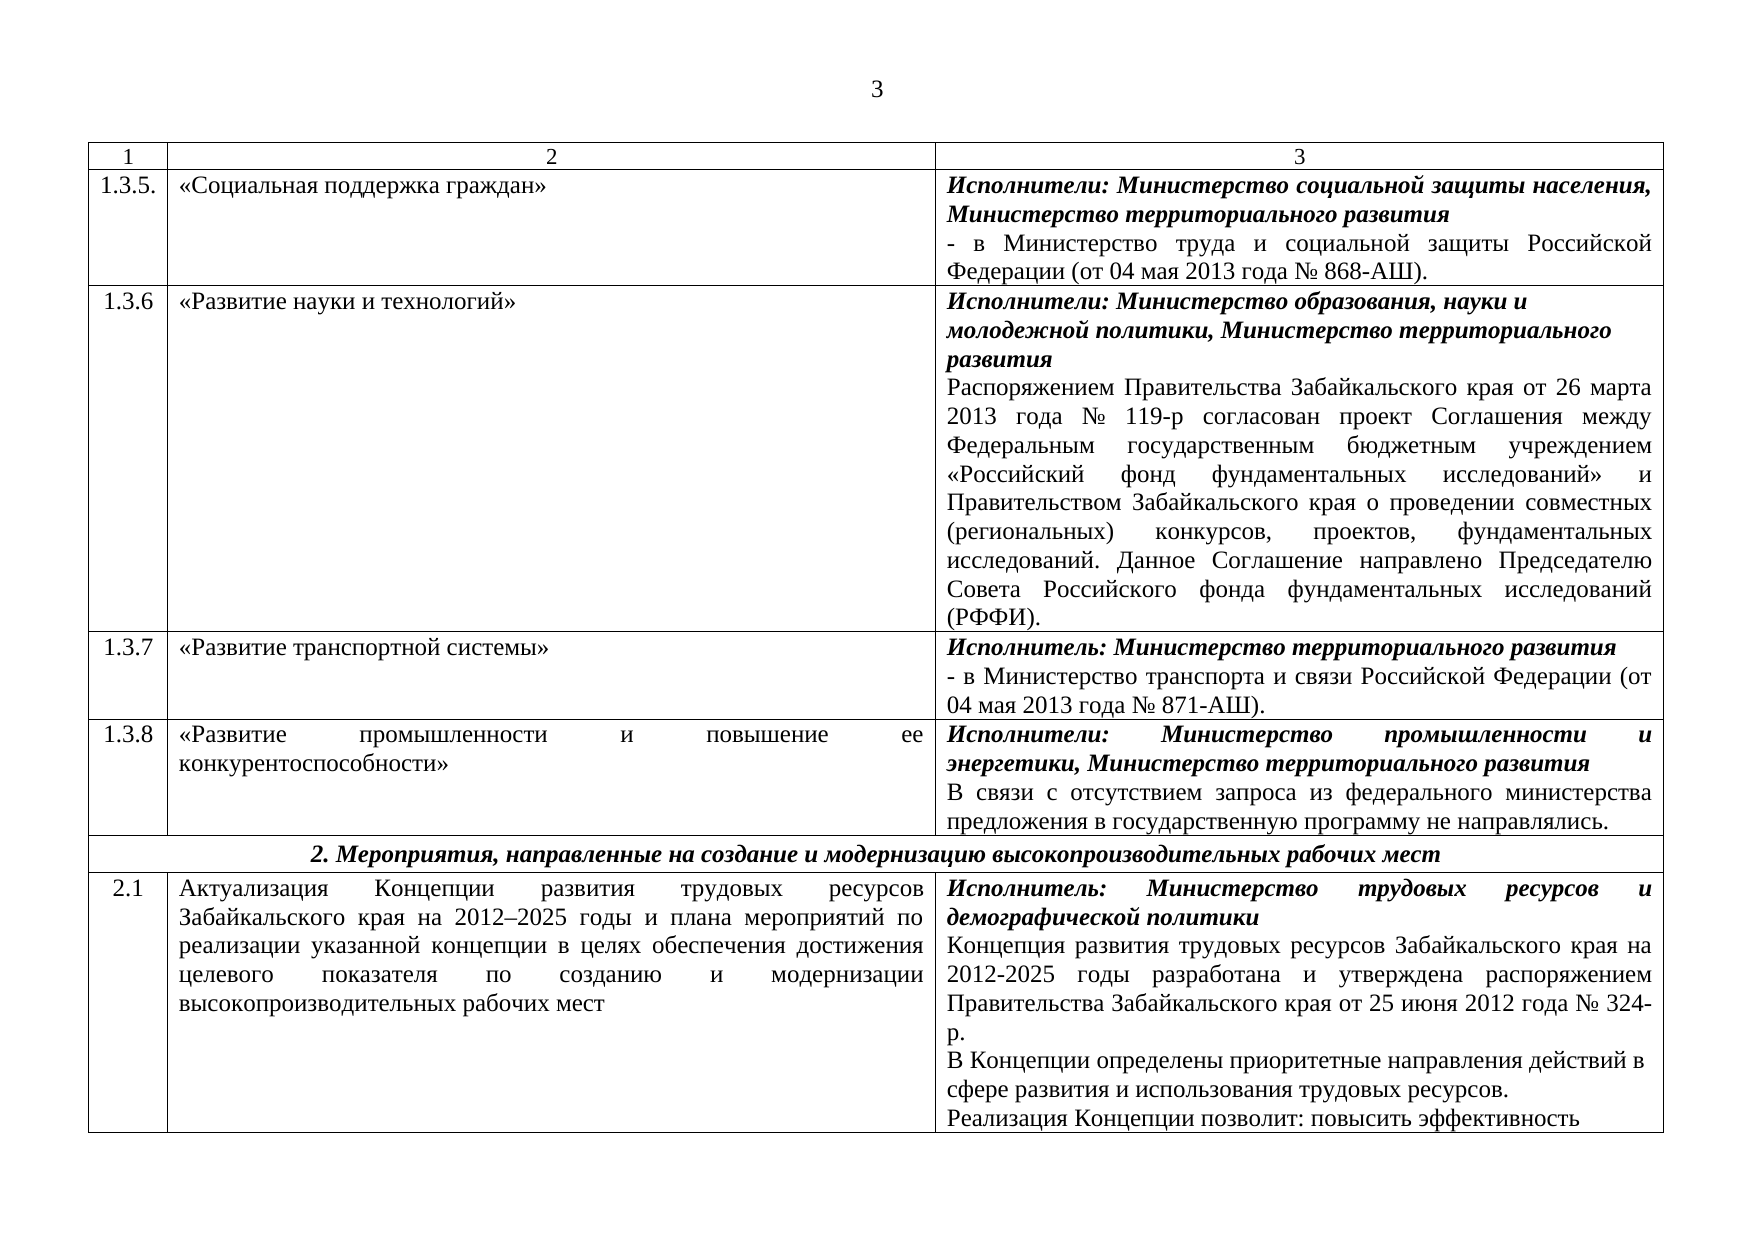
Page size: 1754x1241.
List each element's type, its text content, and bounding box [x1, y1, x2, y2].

table_cell 2.1 [89, 873, 167, 1132]
table_cell «Развитие науки и технологий» [168, 286, 935, 631]
table_cell 1.3.6 [89, 286, 167, 631]
table_cell 1.3.8 [89, 720, 167, 834]
table_cell 1.3.7 [89, 632, 167, 718]
table_cell «Социальная поддержка граждан» [168, 170, 935, 285]
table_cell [936, 873, 1663, 1132]
table_cell «Развитие транспортной системы» [168, 632, 935, 718]
table_header 2 [168, 143, 935, 169]
table_cell «Развитие промышленности и повышение ее конкурентоспособности» [168, 720, 935, 834]
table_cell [168, 873, 935, 1132]
table_cell Исполнители: Министерство образования, науки и молодежной политики, Министерство территориального развития Распоряжением Правительства Забайкальского края от 26 марта 2013 года № 119-р согласован проект Соглашения между Федеральным государственным бюджетным учреждением «Российский фонд фундаментальных исследований» и Правительством Забайкальского края о проведении совместных (региональных) конкурсов, проектов, фундаментальных исследований. Данное Соглашение направлено Председателю Совета Российского фонда фундаментальных исследований (РФФИ). [936, 286, 1663, 631]
table_cell Исполнитель: Министерство территориального развития - в Министерство транспорта и связи Российской Федерации (от 04 мая 2013 года № 871-АШ). [936, 632, 1663, 718]
table_header 3 [936, 143, 1663, 169]
table_cell 1.3.5. [89, 170, 167, 285]
table_cell Исполнители: Министерство промышленности и энергетики, Министерство территориального развития В связи с отсутствием запроса из федерального министерства предложения в государственную программу не направлялись. [936, 720, 1663, 834]
table_header 1 [89, 143, 167, 169]
table_cell 2. Мероприятия, направленные на создание и модернизацию высокопроизводительных рабочих мест [89, 836, 1663, 872]
table_cell Исполнители: Министерство социальной защиты населения, Министерство территориального развития - в Министерство труда и социальной защиты Российской Федерации (от 04 мая 2013 года № 868-АШ). [936, 170, 1663, 285]
